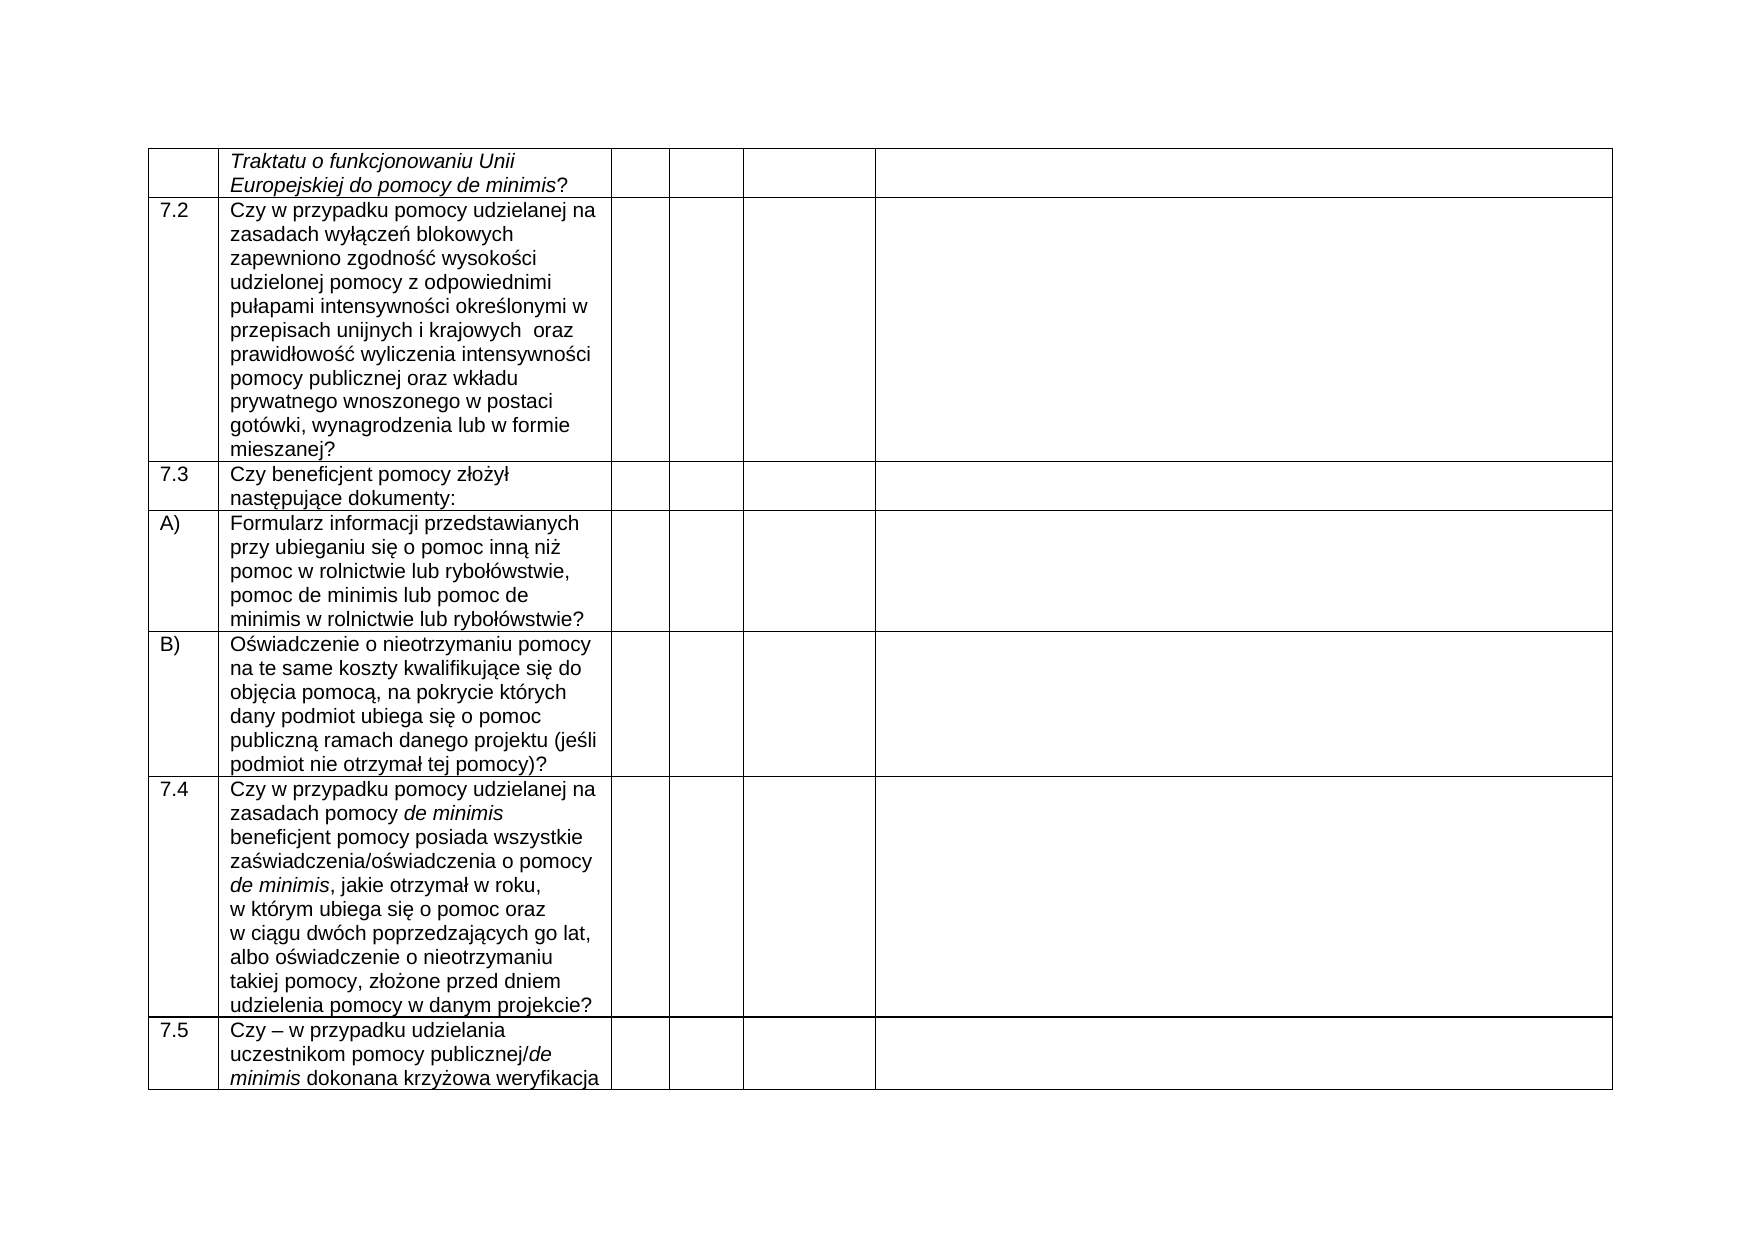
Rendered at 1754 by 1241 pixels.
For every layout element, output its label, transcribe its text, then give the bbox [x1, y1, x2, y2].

table_cell [876, 632, 1612, 776]
table_cell [744, 632, 875, 776]
table_cell [744, 149, 875, 197]
table_cell [876, 1018, 1612, 1089]
table_cell [670, 632, 743, 776]
table_cell B) [149, 632, 218, 776]
table_cell 7.2 [149, 198, 218, 461]
table_cell Oświadczenie o nieotrzymaniu pomocy na te same koszty kwalifikujące się do objęcia pomocą, na pokrycie których dany podmiot ubiega się o pomoc publiczną ramach danego projektu (jeśli podmiot nie otrzymał tej pomocy)? [219, 632, 611, 776]
table_cell Czy w przypadku pomocy udzielanej na zasadach pomocy de minimis beneficjent pomocy posiada wszystkie zaświadczenia/oświadczenia o pomocy de minimis, jakie otrzymał w roku, w którym ubiega się o pomoc oraz w ciągu dwóch poprzedzających go lat, albo oświadczenie o nieotrzymaniu takiej pomocy, złożone przed dniem udzielenia pomocy w danym projekcie? [219, 777, 611, 1016]
table_cell 7.3 [149, 462, 218, 510]
table_cell [876, 462, 1612, 510]
table_cell 7.5 [149, 1018, 218, 1089]
table_cell [612, 149, 669, 197]
table_cell [744, 462, 875, 510]
table_cell [744, 1018, 875, 1089]
table_cell Formularz informacji przedstawianych przy ubieganiu się o pomoc inną niż pomoc w rolnictwie lub rybołówstwie, pomoc de minimis lub pomoc de minimis w rolnictwie lub rybołówstwie? [219, 511, 611, 631]
table_cell [876, 149, 1612, 197]
table_cell [876, 511, 1612, 631]
table_cell [670, 777, 743, 1016]
table_cell [612, 198, 669, 461]
table_cell [612, 511, 669, 631]
table_cell A) [149, 511, 218, 631]
table_cell [670, 1018, 743, 1089]
table_cell D) [149, 149, 218, 197]
table_cell [744, 511, 875, 631]
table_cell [219, 1018, 611, 1089]
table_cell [219, 149, 611, 197]
table_cell [744, 777, 875, 1016]
table_cell Czy beneficjent pomocy złożył następujące dokumenty: [219, 462, 611, 510]
table_cell [612, 632, 669, 776]
table_cell [612, 462, 669, 510]
table_cell [670, 198, 743, 461]
table_cell [670, 462, 743, 510]
table_cell [876, 777, 1612, 1016]
table_cell [612, 777, 669, 1016]
table_cell [744, 198, 875, 461]
table_cell 7.4 [149, 777, 218, 1016]
table_cell [670, 149, 743, 197]
table_cell [670, 511, 743, 631]
table_cell [876, 198, 1612, 461]
table_cell Czy w przypadku pomocy udzielanej na zasadach wyłączeń blokowych zapewniono zgodność wysokości udzielonej pomocy z odpowiednimi pułapami intensywności określonymi w przepisach unijnych i krajowych oraz prawidłowość wyliczenia intensywności pomocy publicznej oraz wkładu prywatnego wnoszonego w postaci gotówki, wynagrodzenia lub w formie mieszanej? [219, 198, 611, 461]
table_cell [612, 1018, 669, 1089]
